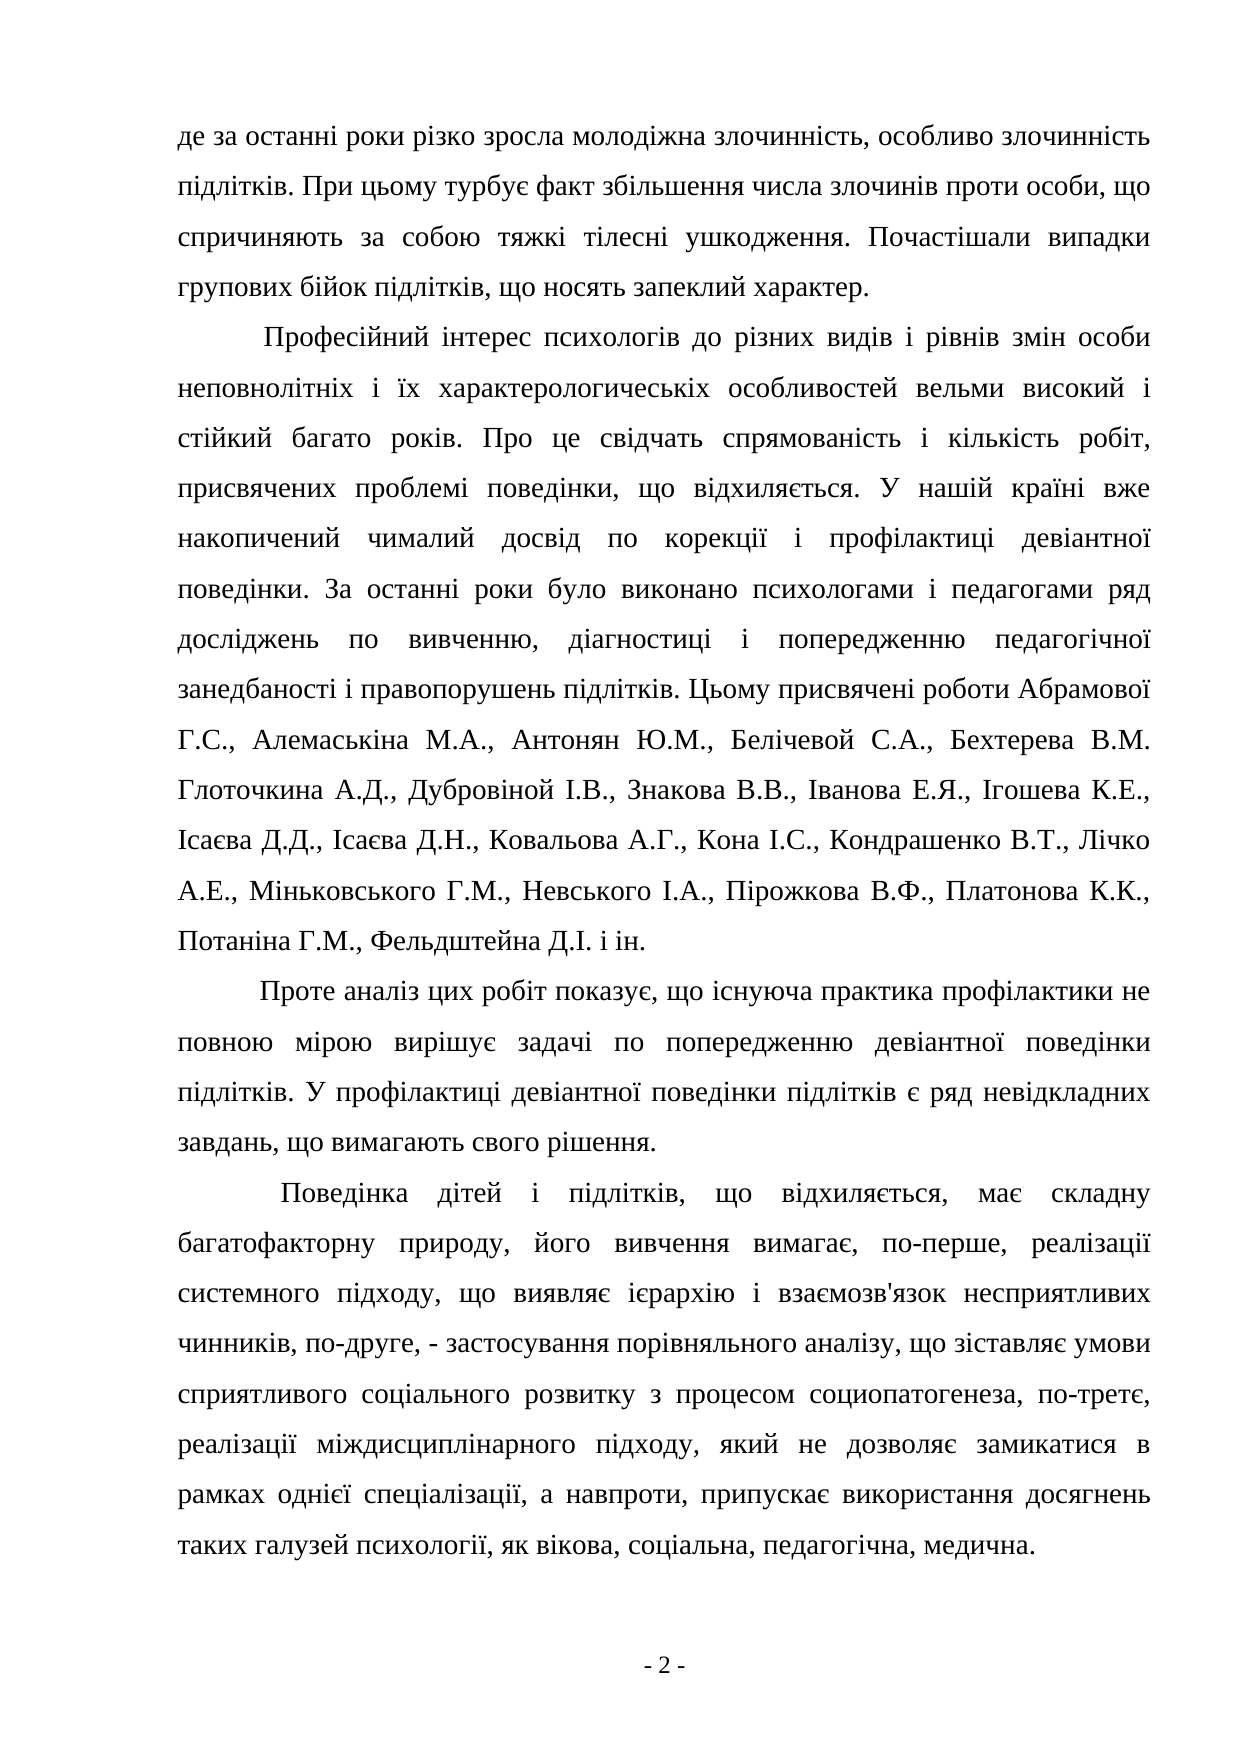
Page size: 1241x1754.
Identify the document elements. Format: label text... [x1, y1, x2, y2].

text Професійний інтерес психологів до різних видів і рівнів змін особи неповнолітніх і їх характерологичеськіх особливостей вельми високий і стійкий багато років. Про це свідчать спрямованість і кількість робіт, присвячених проблемі поведінки, що відхиляється. У нашій країні вже накопичений чималий досвід по корекції і профілактиці девіантної поведінки. За останні роки було виконано психологами і педагогами ряд досліджень по вивченню, діагностиці і попередженню педагогічної занедбаності і правопорушень підлітків. Цьому присвячені роботи Абрамової Г.С., Алемаськіна М.А., Антонян Ю.М., Белічевой С.А., Бехтерева В.М. Глоточкина А.Д., Дубровіной І.В., Знакова В.В., Іванова Е.Я., Ігошева К.Е., Ісаєва Д.Д., Ісаєва Д.Н., Ковальова А.Г., Кона І.С., Кондрашенко В.Т., Лічко А.Е., Міньковського Г.М., Невського І.А., Пірожкова В.Ф., Платонова К.К., Потаніна Г.М., Фельдштейна Д.І. і ін. [177, 319, 1152, 957]
text Проте аналіз цих робіт показує, що існуюча практика профілактики не повною мірою вирішує задачі по попередженню девіантної поведінки підлітків. У профілактиці девіантної поведінки підлітків є ряд невідкладних завдань, що вимагають свого рішення. [177, 973, 1152, 1158]
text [177, 118, 1152, 303]
text Поведінка дітей і підлітків, що відхиляється, має складну багатофакторну природу, його вивчення вимагає, по-перше, реалізації системного підходу, що виявляє ієрархію і взаємозв'язок несприятливих чинників, по-друге, - застосування порівняльного аналізу, що зіставляє умови сприятливого соціального розвитку з процесом социопатогенеза, по-третє, реалізації міждисциплінарного підходу, який не дозволяє замикатися в рамках однієї спеціалізації, а навпроти, припускає використання досягнень таких галузей психології, як вікова, соціальна, педагогічна, медична. [177, 1175, 1152, 1560]
